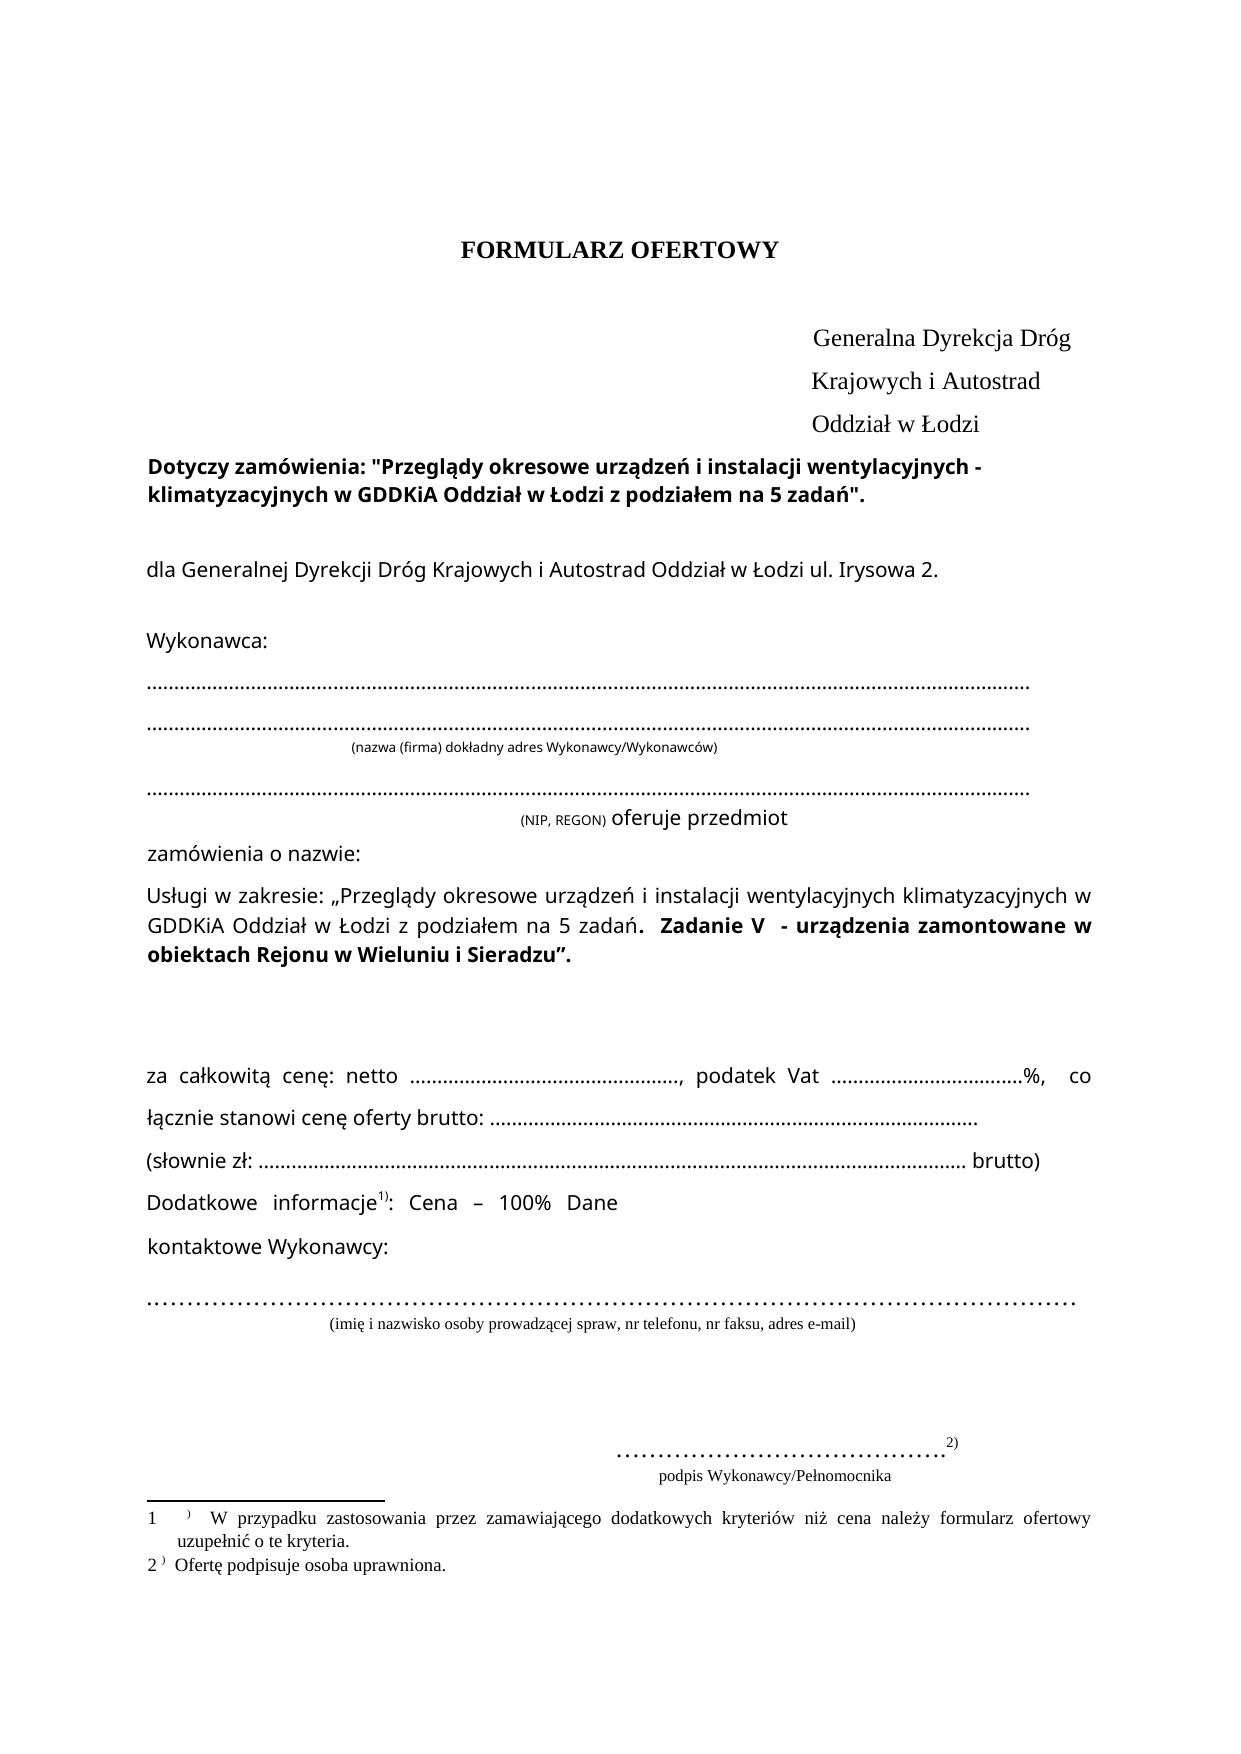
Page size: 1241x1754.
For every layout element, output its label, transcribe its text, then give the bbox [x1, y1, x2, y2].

text FORMULARZ OFERTOWY [147, 235, 1092, 264]
text (NIP, REGON) oferuje przedmiot zamówienia o nazwie: [146, 803, 788, 868]
text ………………………………….) [146, 1434, 1093, 1463]
text .………………………………………………………………………………………………… [146, 1282, 1093, 1311]
text podpis Wykonawcy/Pełnomocnika [146, 1466, 1093, 1485]
text Wykonawca: [146, 626, 1093, 655]
text (nazwa (firma) dokładny adres Wykonawcy/Wykonawców) [147, 738, 1093, 757]
text .……………………………………………………………………………………………………………………………………………. [146, 667, 1093, 696]
text .……………………………………………………………………………………………………………………………………………. [146, 708, 1093, 737]
text dla Generalnej Dyrekcji Dróg Krajowych i Autostrad Oddział w Łodzi ul. Irysowa 2. [146, 556, 1093, 584]
text (imię i nazwisko osoby prowadzącej spraw, nr telefonu, nr faksu, adres e-mail) [146, 1314, 1093, 1333]
text Dodatkowe informacje): Cena – 100% Dane kontaktowe Wykonawcy: [146, 1188, 618, 1261]
text (słownie zł: ………………………………………………………………………………………………………………… brutto) [146, 1146, 1093, 1175]
text Usługi w zakresie: „Przeglądy okresowe urządzeń i instalacji wentylacyjnych klimatyzacyjnych w GDDKiA Oddział w Łodzi z podziałem na 5 zadań. Zadanie V - urządzenia zamontowane w obiektach Rejonu w Wieluniu i Sieradzu”. [146, 881, 1093, 969]
text Oddział w Łodzi [147, 409, 979, 438]
text .……………………………………………………………………………………………………………………………………………. [146, 773, 1093, 802]
text Krajowych i Autostrad [147, 366, 1040, 395]
text Generalna Dyrekcja Dróg [147, 323, 1071, 352]
text za całkowitą cenę: netto …………………………………………., podatek Vat …………………………..…%, co łącznie stanowi cenę oferty brutto: .……………………………………………………………………………. [146, 1061, 1093, 1132]
text Dotyczy zamówienia: "Przeglądy okresowe urządzeń i instalacji wentylacyjnych - klimatyzacyjnych w GDDKiA Oddział w Łodzi z podziałem na 5 zadań". [147, 452, 1093, 509]
